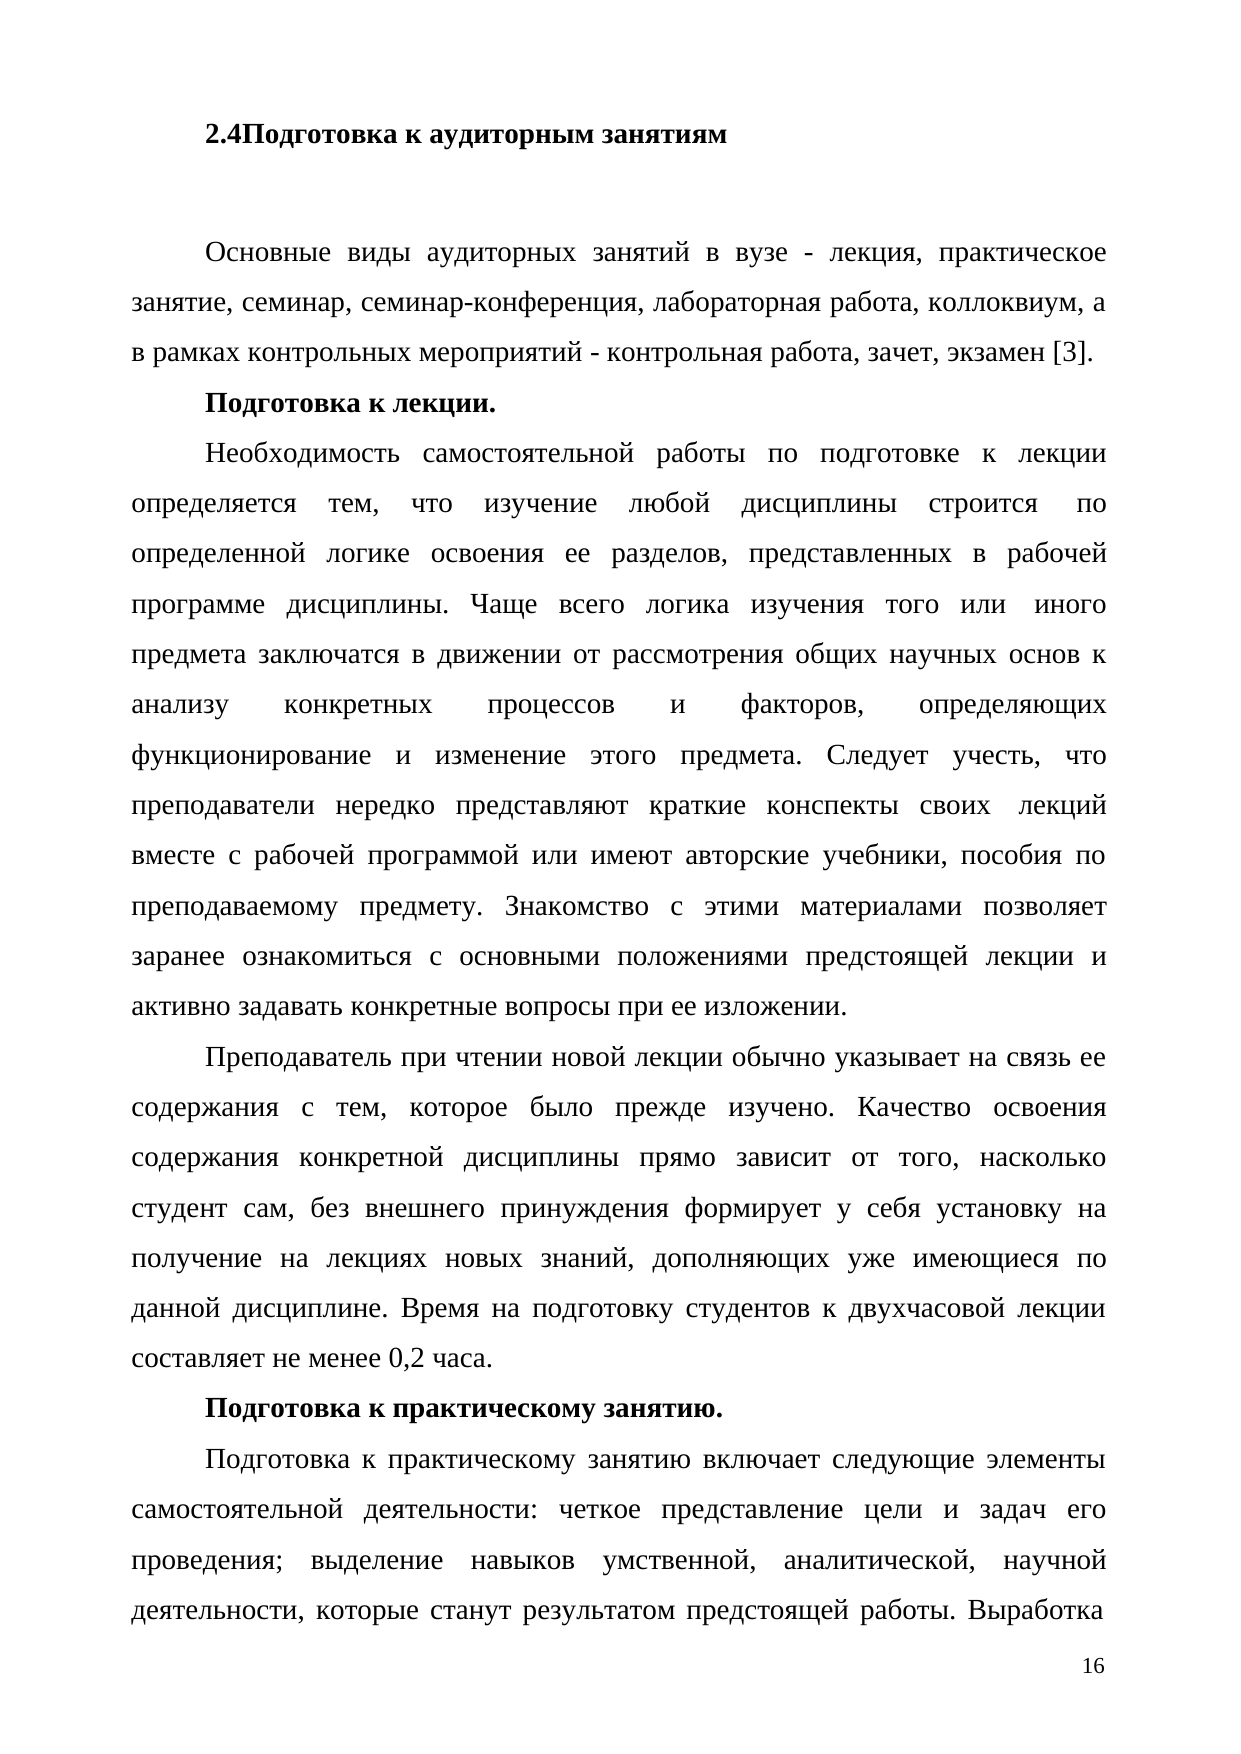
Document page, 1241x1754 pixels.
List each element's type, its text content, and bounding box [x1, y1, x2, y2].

subtitle Подготовка к лекции. [205, 385, 1138, 418]
subtitle Подготовка к аудиторным занятиям [205, 116, 1138, 149]
text Преподаватель при чтении новой лекции обычно указывает на связь ее содержания с тем, которое было прежде изучено. Качество освоения содержания конкретной дисциплины прямо зависит от того, насколько студент сам, без внешнего принуждения формирует у себя установку на получение на лекциях новых знаний, дополняющих уже имеющиеся по данной дисциплине. Время на подготовку студентов к двухчасовой лекции составляет не менее 0,2 часа. [131, 1039, 1107, 1374]
text Подготовка к практическому занятию включает следующие элементы самостоятельной деятельности: четкое представление цели и задач его проведения; выделение навыков умственной, аналитической, научной деятельности, которые станут результатом предстоящей работы. Выработка [131, 1441, 1107, 1626]
text Необходимость самостоятельной работы по подготовке к лекции определяется тем, что изучение любой дисциплины строится по определенной логике освоения ее разделов, представленных в рабочей программе дисциплины. Чаще всего логика изучения того или иного предмета заключатся в движении от рассмотрения общих научных основ к анализу конкретных процессов и факторов, определяющих функционирование и изменение этого предмета. Следует учесть, что преподаватели нередко представляют краткие конспекты своих лекций вместе с рабочей программой или имеют авторские учебники, пособия по преподаваемому предмету. Знакомство с этими материалами позволяет заранее ознакомиться с основными положениями предстоящей лекции и активно задавать конкретные вопросы при ее изложении. [131, 435, 1107, 1022]
text Основные виды аудиторных занятий в вузе - лекция, практическое занятие, семинар, семинар-конференция, лабораторная работа, коллоквиум, а в рамках контрольных мероприятий - контрольная работа, зачет, экзамен [3]. [131, 234, 1107, 368]
subtitle Подготовка к практическому занятию. [205, 1391, 1138, 1424]
